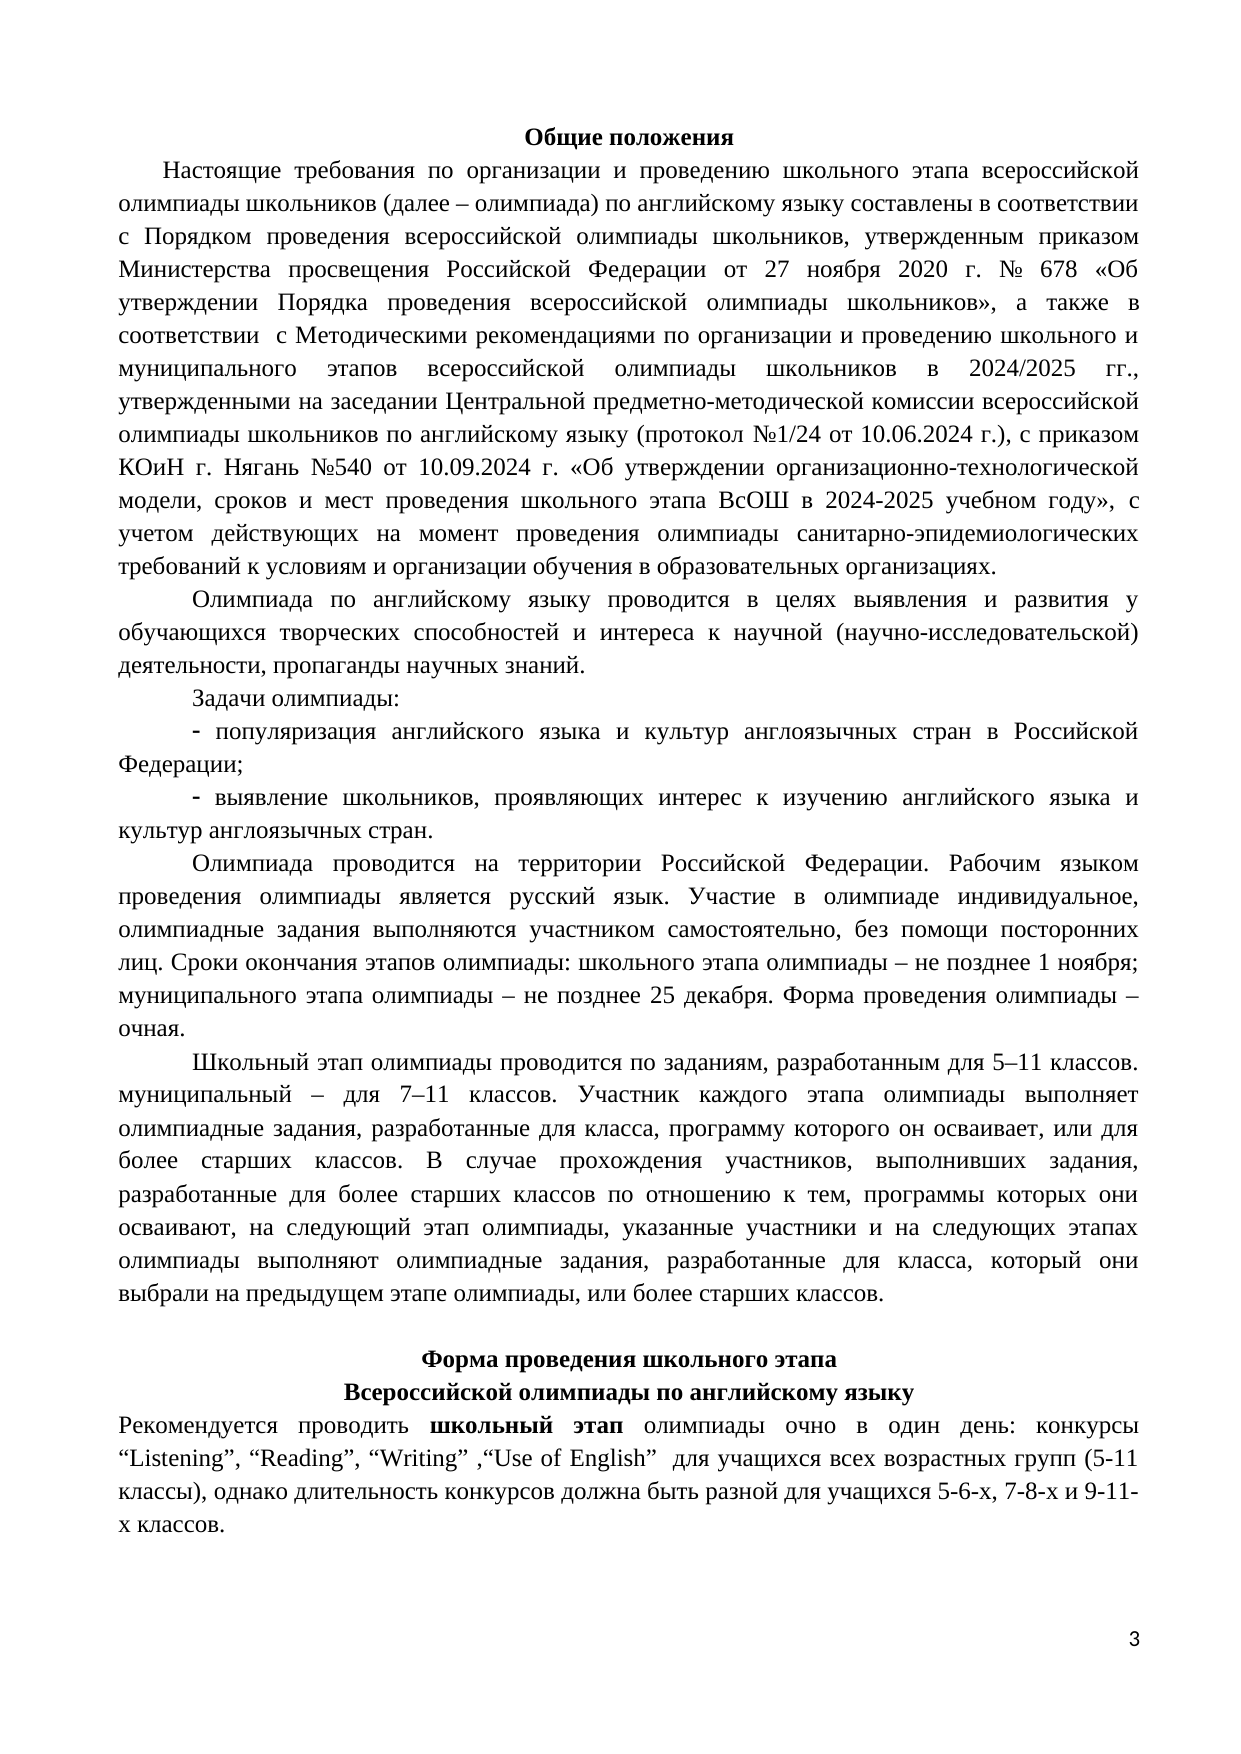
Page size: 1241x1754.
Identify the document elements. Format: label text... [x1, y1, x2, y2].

text популяризация английского языка и культур англоязычных стран в Российской Федерации; [118, 716, 1140, 778]
text Форма проведения школьного этапа [118, 1344, 1140, 1372]
list Настоящие требования по организации и проведению школьного этапа всероссийской олимпиады школьников (далее – олимпиада) по английскому языку составлены в соответствии с Порядком проведения всероссийской олимпиады школьников, утвержденным приказом Министерства просвещения Российской Федерации от 27 ноября 2020 г. № 678 «Об утверждении Порядка проведения всероссийской олимпиады школьников», а также в соответствии с Методическими рекомендациями по организации и проведению школьного и муниципального этапов всероссийской олимпиады школьников в 2024/2025 гг., утвержденными на заседании Центральной предметно-методической комиссии всероссийской олимпиады школьников по английскому языку (протокол №1/24 от 10.06.2024 г.), с приказом КОиН г. Нягань №540 от 10.09.2024 г. «Об утверждении организационно-технологической модели, сроков и мест проведения школьного этапа ВсОШ в 2024-2025 учебном году», с учетом действующих на момент проведения олимпиады санитарно-эпидемиологических требований к условиям и организации обучения в образовательных организациях. [118, 155, 1140, 580]
text Всероссийской олимпиады по английскому языку [118, 1377, 1140, 1406]
text Олимпиада по английскому языку проводится в целях выявления и развития у обучающихся творческих способностей и интереса к научной (научно-исследовательской) деятельности, пропаганды научных знаний. [118, 584, 1140, 679]
text Школьный этап олимпиады проводится по заданиям, разработанным для 5–11 классов. муниципальный – для 7–11 классов. Участник каждого этапа олимпиады выполняет олимпиадные задания, разработанные для класса, программу которого он осваивает, или для более старших классов. В случае прохождения участников, выполнивших задания, разработанные для более старших классов по отношению к тем, программы которых они осваивают, на следующий этап олимпиады, указанные участники и на следующих этапах олимпиады выполняют олимпиадные задания, разработанные для класса, который они выбрали на предыдущем этапе олимпиады, или более старших классов. [118, 1047, 1140, 1306]
text Задачи олимпиады: [118, 683, 1140, 712]
text Олимпиада проводится на территории Российской Федерации. Рабочим языком проведения олимпиады является русский язык. Участие в олимпиаде индивидуальное, олимпиадные задания выполняются участником самостоятельно, без помощи посторонних лиц. Сроки окончания этапов олимпиады: школьного этапа олимпиады – не позднее 1 ноября; муниципального этапа олимпиады – не позднее 25 декабря. Форма проведения олимпиады – очная. [118, 848, 1140, 1042]
text Общие положения [118, 122, 1140, 150]
text выявление школьников, проявляющих интерес к изучению английского языка и культур англоязычных стран. [118, 782, 1140, 844]
text Рекомендуется проводить школьный этап олимпиады очно в один день: конкурсы “Listening”, “Reading”, “Writing” ,“Use of English” для учащихся всех возрастных групп (5-11 классы), однако длительность конкурсов должна быть разной для учащихся 5-6-х, 7-8-х и 9-11-х классов. [118, 1410, 1140, 1538]
